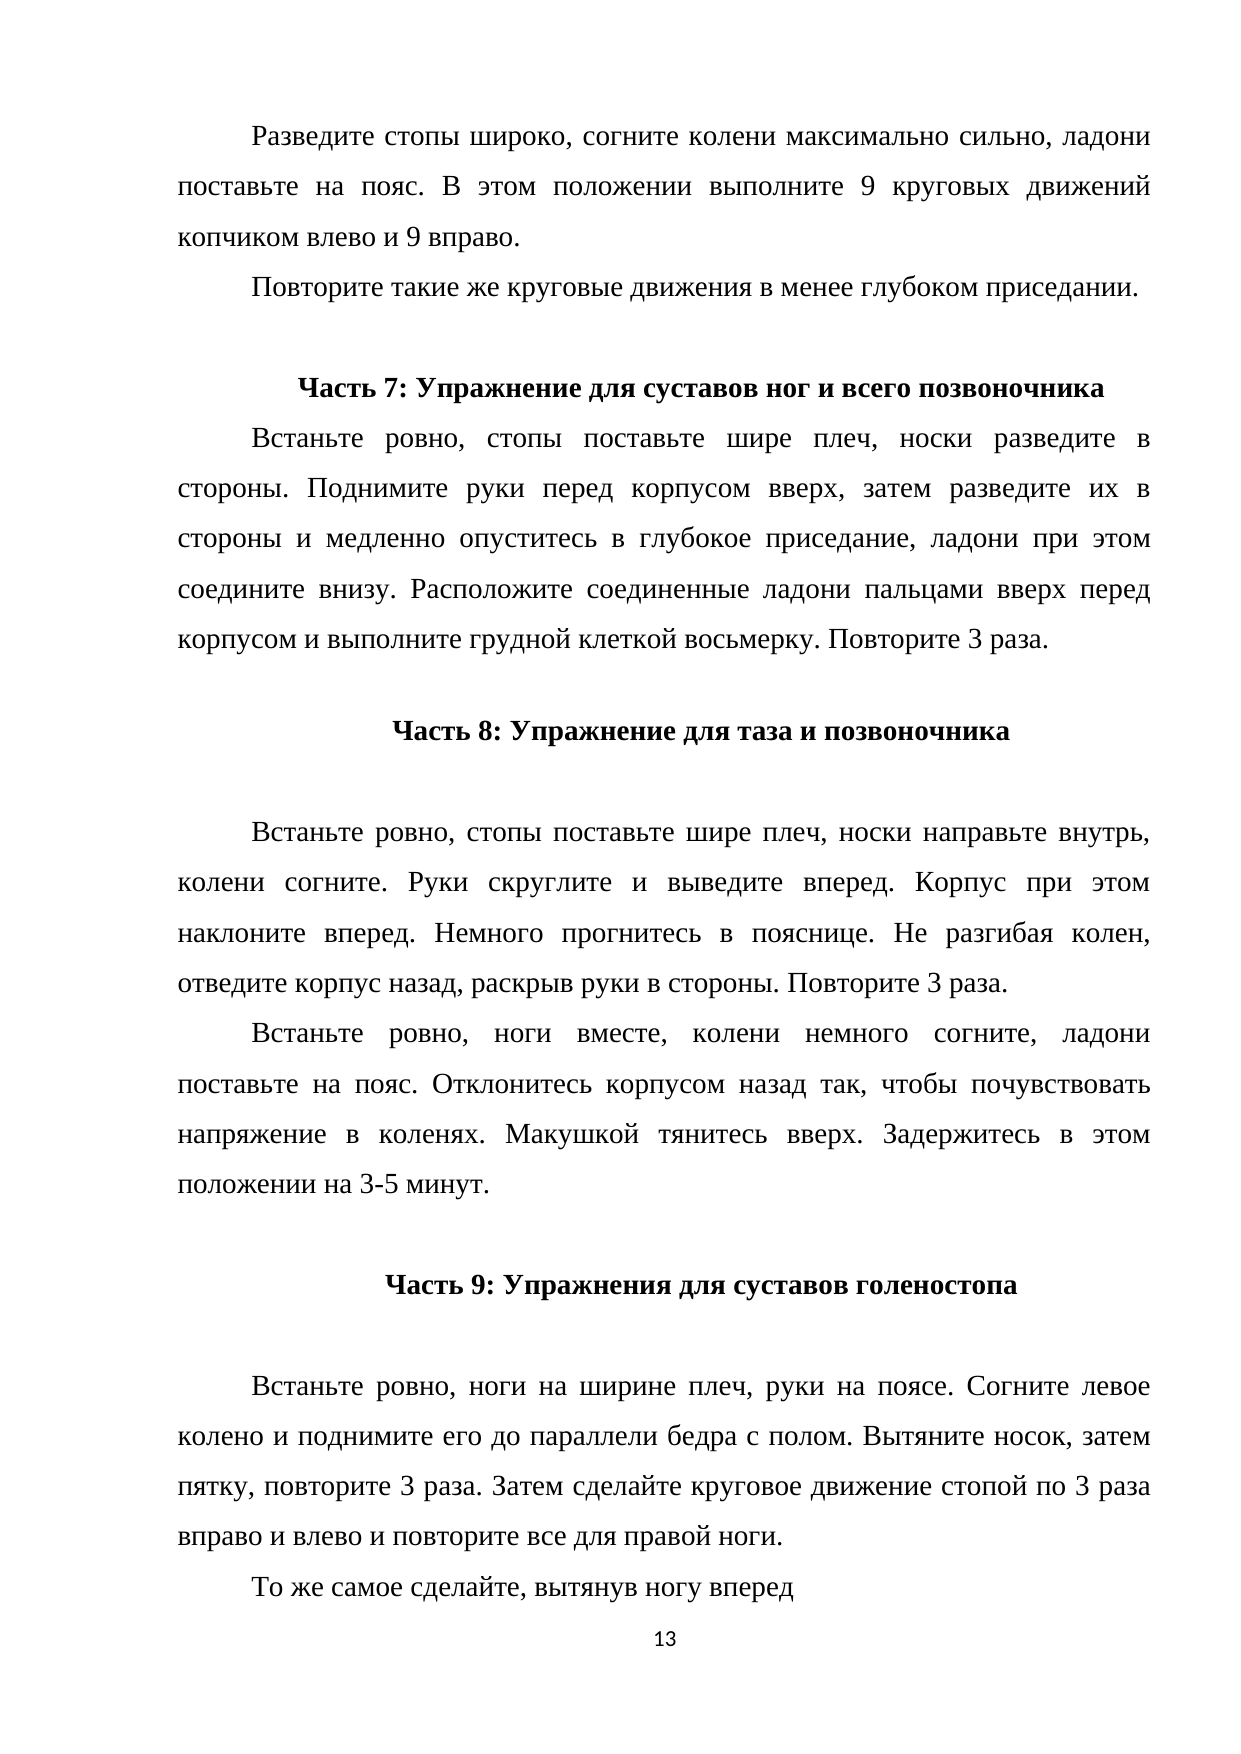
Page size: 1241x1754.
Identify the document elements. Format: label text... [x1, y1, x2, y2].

text Встаньте ровно, ноги на ширине плеч, руки на поясе. Согните левое колено и поднимите его до параллели бедра с полом. Вытяните носок, затем пятку, повторите 3 раза. Затем сделайте круговое движение стопой по 3 раза вправо и влево и повторите все для правой ноги. [177, 1368, 1152, 1552]
text Часть 7: Упражнение для суставов ног и всего позвоночника [177, 370, 1152, 403]
text Встаньте ровно, стопы поставьте шире плеч, носки направьте внутрь, колени согните. Руки скруглите и выведите вперед. Корпус при этом наклоните вперед. Немного прогнитесь в пояснице. Не разгибая колен, отведите корпус назад, раскрыв руки в стороны. Повторите 3 раза. [177, 814, 1152, 999]
text Встаньте ровно, ноги вместе, колени немного согните, ладони поставьте на пояс. Отклонитесь корпусом назад так, чтобы почувствовать напряжение в коленях. Макушкой тянитесь вверх. Задержитесь в этом положении на 3-5 минут. [177, 1015, 1152, 1200]
text Часть 9: Упражнения для суставов голеностопа [177, 1267, 1152, 1301]
text Разведите стопы широко, согните колени максимально сильно, ладони поставьте на пояс. В этом положении выполните 9 круговых движений копчиком влево и 9 вправо. [177, 118, 1152, 252]
text Встаньте ровно, стопы поставьте шире плеч, носки разведите в стороны. Поднимите руки перед корпусом вверх, затем разведите их в стороны и медленно опуститесь в глубокое приседание, ладони при этом соедините внизу. Расположите соединенные ладони пальцами вверх перед корпусом и выполните грудной клеткой восьмерку. Повторите 3 раза. [177, 420, 1152, 655]
text Часть 8: Упражнение для таза и позвоночника [177, 713, 1152, 747]
text Повторите такие же круговые движения в менее глубоком приседании. [177, 269, 1152, 303]
text То же самое сделайте, вытянув ногу вперед [177, 1569, 1152, 1602]
